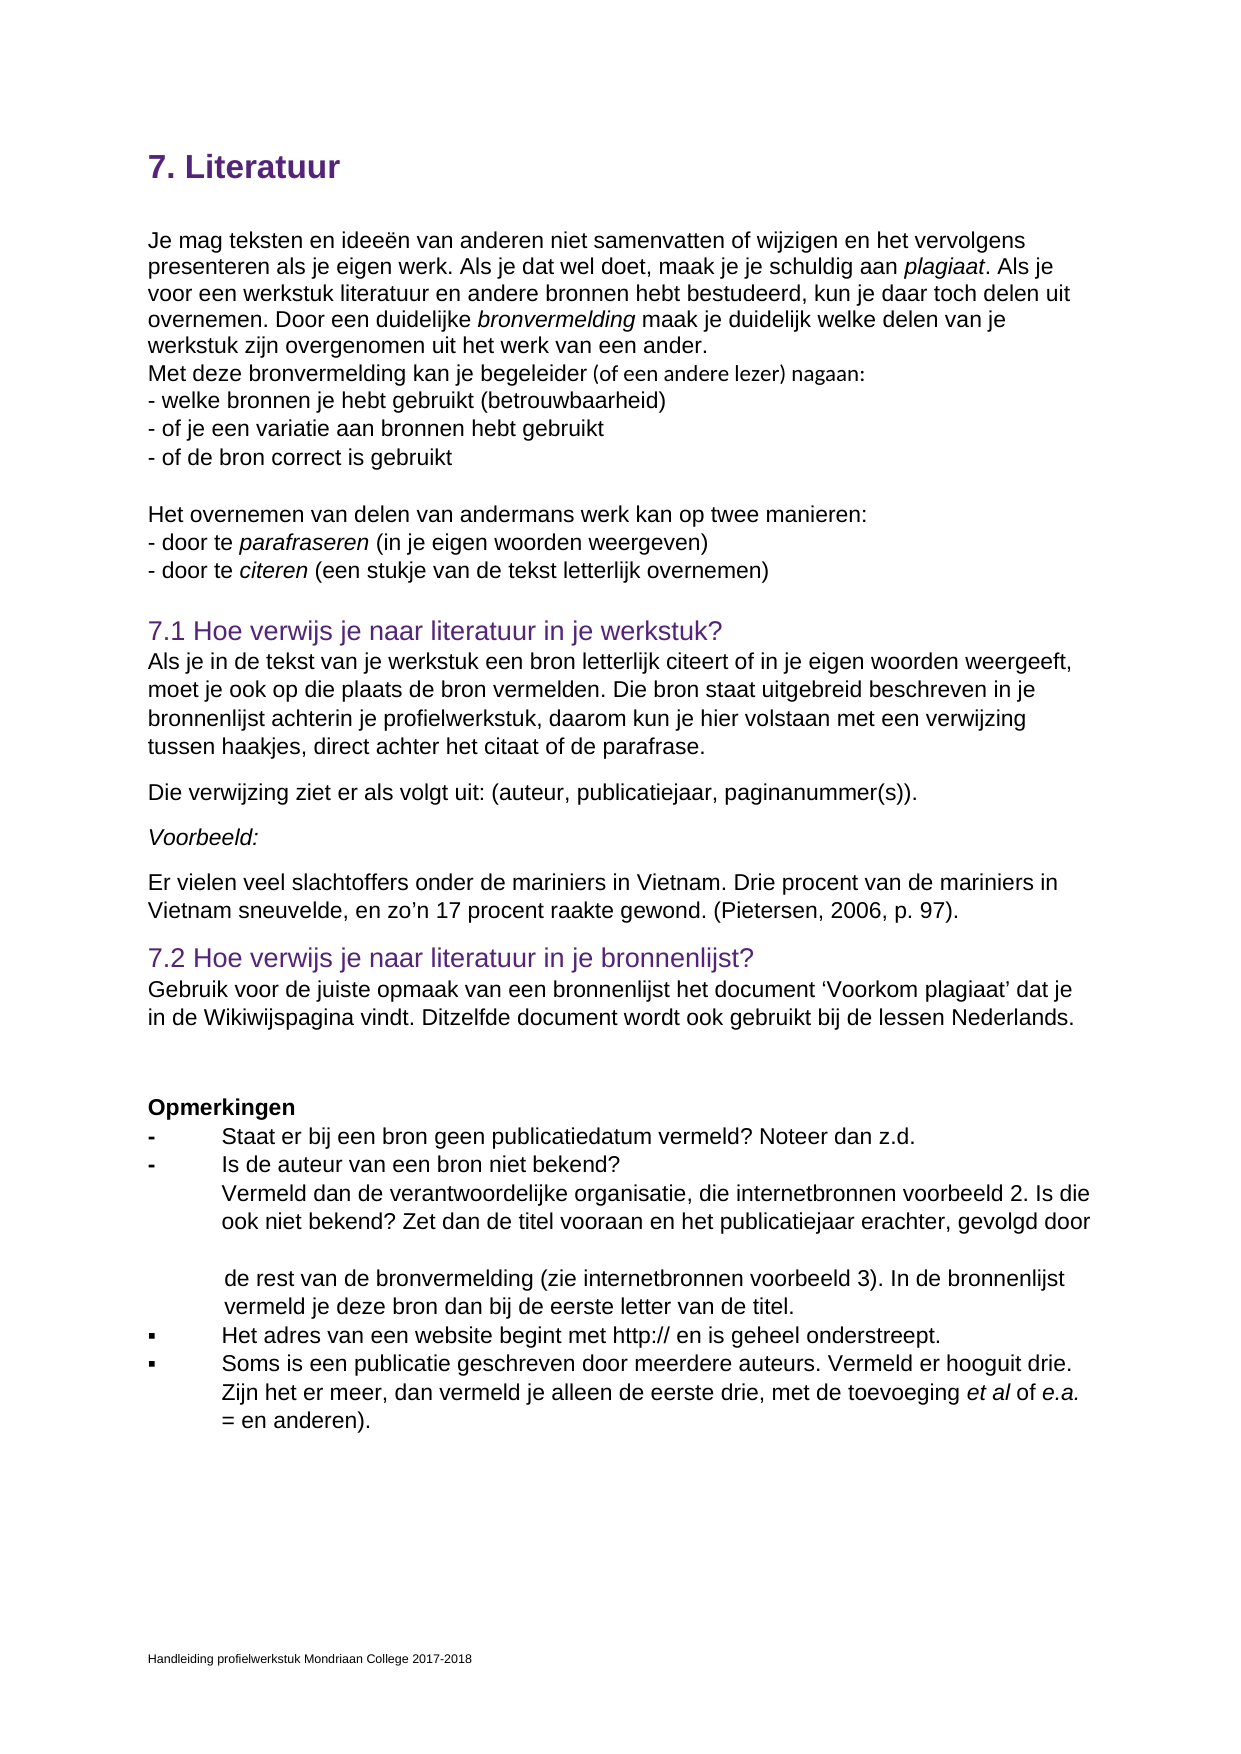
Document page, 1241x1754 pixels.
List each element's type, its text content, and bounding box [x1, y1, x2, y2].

text Opmerkingen - Staat er bij een bron geen publicatiedatum vermeld? Noteer dan z.d. - Is de auteur van een bron niet bekend? Vermeld dan de verantwoordelijke organisatie, die internetbronnen voorbeeld 2. Is die ook niet bekend? Zet dan de titel vooraan en het publicatiejaar erachter, gevolgd door de rest van de bronvermelding (zie internetbronnen voorbeeld 3). In de bronnenlijst vermeld je deze bron dan bij de eerste letter van de titel. ▪ Het adres van een website begint met http:// en is geheel onderstreept. ▪ Soms is een publicatie geschreven door meerdere auteurs. Vermeld er hooguit drie. Zijn het er meer, dan vermeld je alleen de eerste drie, met de toevoeging et al of e.a. = en anderen). [148, 1094, 1093, 1433]
text Met deze bronvermelding kan je begeleider (of een andere lezer) nagaan: [148, 359, 1093, 387]
text - welke bronnen je hebt gebruikt (betrouwbaarheid) - of je een variatie aan bronnen hebt gebruikt - of de bron correct is gebruikt Het overnemen van delen van andermans werk kan op twee manieren: - door te parafraseren (in je eigen woorden weergeven) - door te citeren (een stukje van de tekst letterlijk overnemen) 7.1 Hoe verwijs je naar literatuur in je werkstuk? Als je in de tekst van je werkstuk een bron letterlijk citeert of in je eigen woorden weergeeft, moet je ook op die plaats de bron vermelden. Die bron staat uitgebreid beschreven in je bronnenlijst achterin je profielwerkstuk, daarom kun je hier volstaan met een verwijzing tussen haakjes, direct achter het citaat of de parafrase. [148, 387, 1093, 760]
text Je mag teksten en ideeën van anderen niet samenvatten of wijzigen en het vervolgens presenteren als je eigen werk. Als je dat wel doet, maak je je schuldig aan plagiaat. Als je voor een werkstuk literatuur en andere bronnen hebt bestudeerd, kun je daar toch delen uit overnemen. Door een duidelijke bronvermelding maak je duidelijk welke delen van je werkstuk zijn overgenomen uit het werk van een ander. [148, 227, 1093, 359]
text Die verwijzing ziet er als volgt uit: (auteur, publicatiejaar, paginanummer(s)). [148, 778, 1093, 805]
subtitle 7. Literatuur [148, 148, 1093, 186]
text 7.2 Hoe verwijs je naar literatuur in je bronnenlijst? Gebruik voor de juiste opmaak van een bronnenlijst het document ‘Voorkom plagiaat’ dat je in de Wikiwijspagina vindt. Ditzelfde document wordt ook gebruikt bij de lessen Nederlands. [148, 942, 1093, 1030]
text Voorbeeld: [148, 823, 1093, 850]
text Er vielen veel slachtoffers onder de mariniers in Vietnam. Drie procent van de mariniers in Vietnam sneuvelde, en zo’n 17 procent raakte gewond. (Pietersen, 2006, p. 97). [148, 869, 1093, 923]
